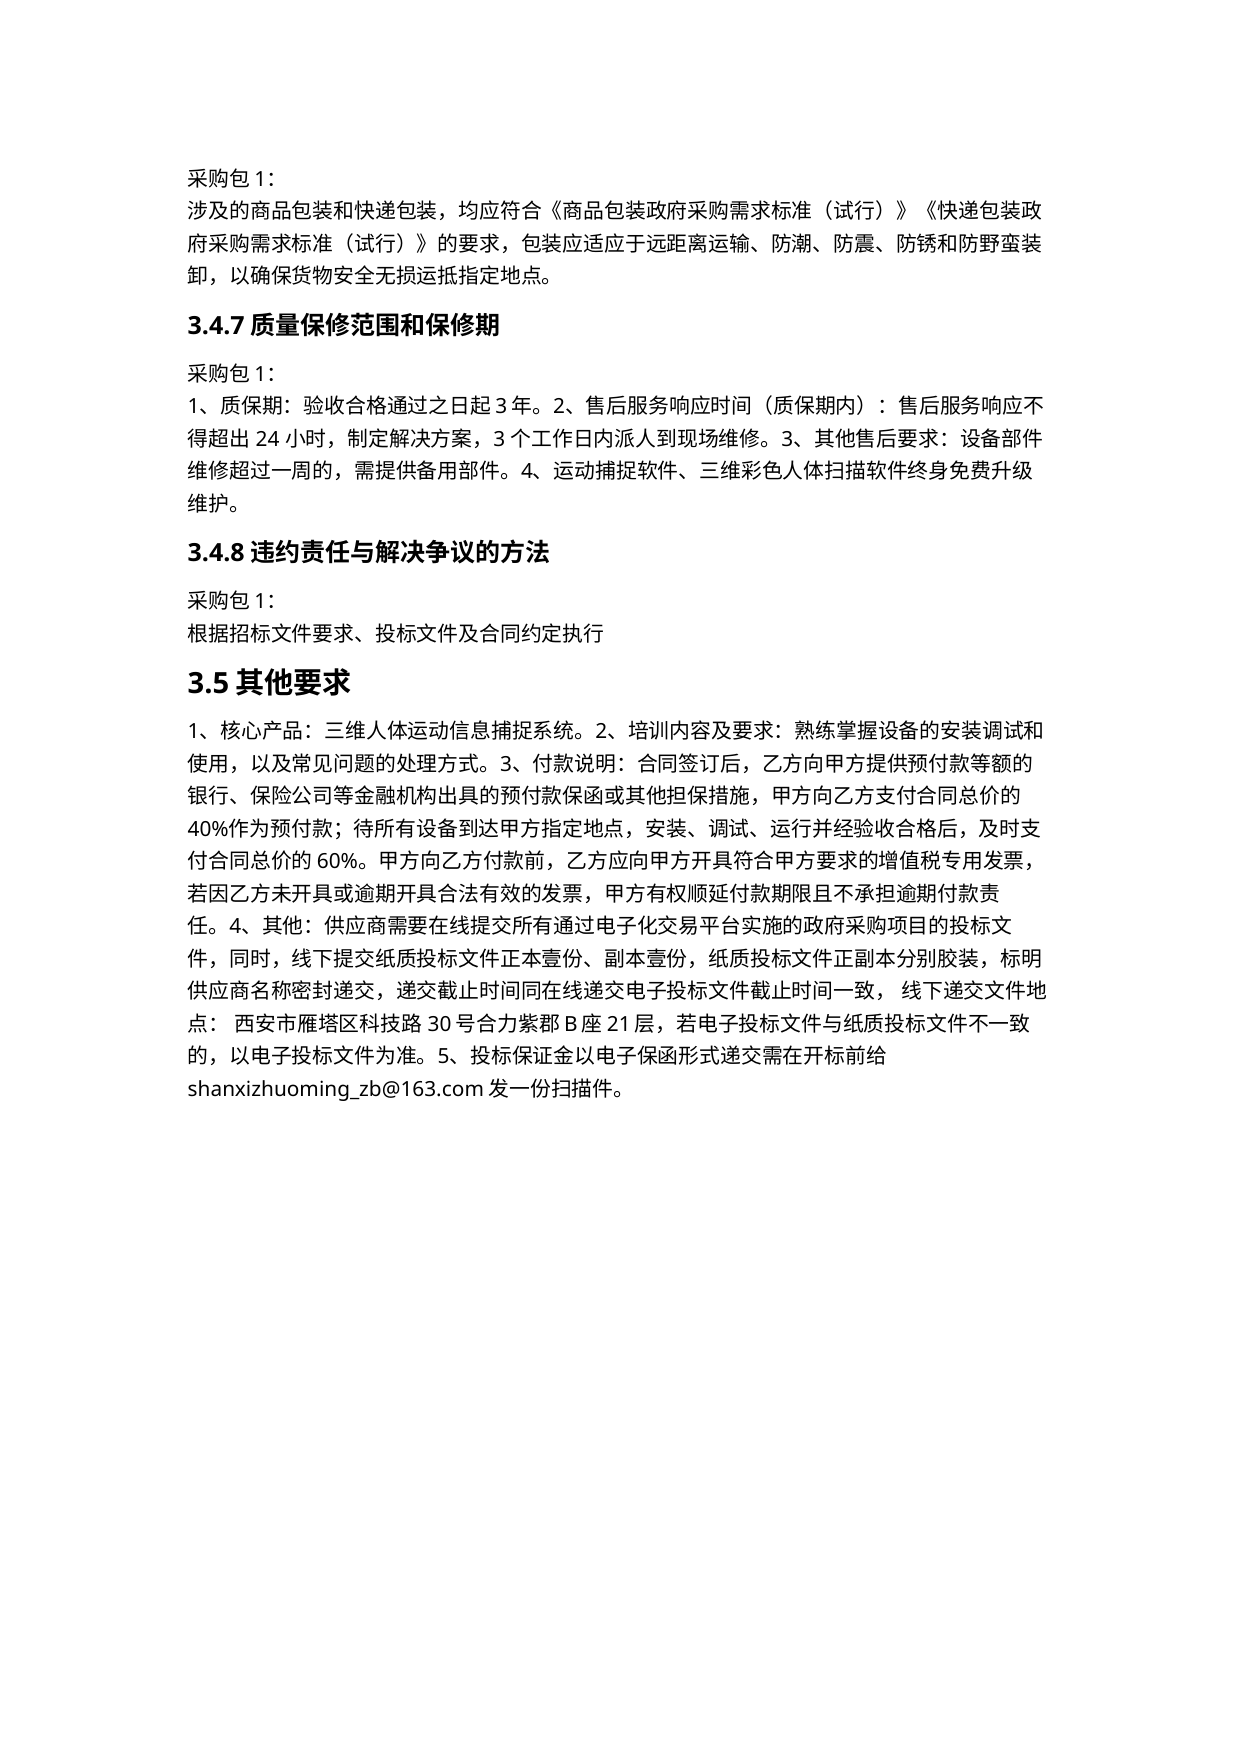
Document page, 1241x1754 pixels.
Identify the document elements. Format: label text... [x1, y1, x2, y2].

text 1、质保期：验收合格通过之日起3年。2、售后服务响应时间（质保期内）：售后服务响应不得超出 24 小时，制定解决方案，3 个工作日内派人到现场维修。3、其他售后要求：设备部件维修超过一周的，需提供备用部件。4、运动捕捉软件、三维彩色人体扫描软件终身免费升级维护。 [187, 389, 1053, 519]
text 3.4.7质量保修范围和保修期 [187, 292, 1053, 357]
text 采购包1： [187, 584, 1053, 617]
text 3.5其他要求 [187, 649, 1053, 714]
text 3.4.8违约责任与解决争议的方法 [187, 519, 1053, 584]
text 根据招标文件要求、投标文件及合同约定执行 [187, 617, 1053, 649]
text 采购包1： [187, 357, 1053, 389]
text 1、核心产品：三维人体运动信息捕捉系统。2、培训内容及要求：熟练掌握设备的安装调试和使用，以及常见问题的处理方式。3、付款说明：合同签订后，乙方向甲方提供预付款等额的银行、保险公司等金融机构出具的预付款保函或其他担保措施，甲方向乙方支付合同总价的40%作为预付款；待所有设备到达甲方指定地点，安装、调试、运行并经验收合格后，及时支付合同总价的60%。甲方向乙方付款前，乙方应向甲方开具符合甲方要求的增值税专用发票，若因乙方未开具或逾期开具合法有效的发票，甲方有权顺延付款期限且不承担逾期付款责任。4、其他：供应商需要在线提交所有通过电子化交易平台实施的政府采购项目的投标文件，同时，线下提交纸质投标文件正本壹份、副本壹份，纸质投标文件正副本分别胶装，标明供应商名称密封递交，递交截止时间同在线递交电子投标文件截止时间一致， 线下递交文件地点： 西安市雁塔区科技路 30号合力紫郡B座21层，若电子投标文件与纸质投标文件不一致的，以电子投标文件为准。5、投标保证金以电子保函形式递交需在开标前给shanxizhuoming_zb@163.com发一份扫描件。 [187, 714, 1053, 1104]
text 涉及的商品包装和快递包装，均应符合《商品包装政府采购需求标准（试行）》《快递包装政府采购需求标准（试行）》的要求，包装应适应于远距离运输、防潮、防震、防锈和防野蛮装卸，以确保货物安全无损运抵指定地点。 [187, 194, 1053, 292]
text 采购包1： [187, 162, 1053, 194]
